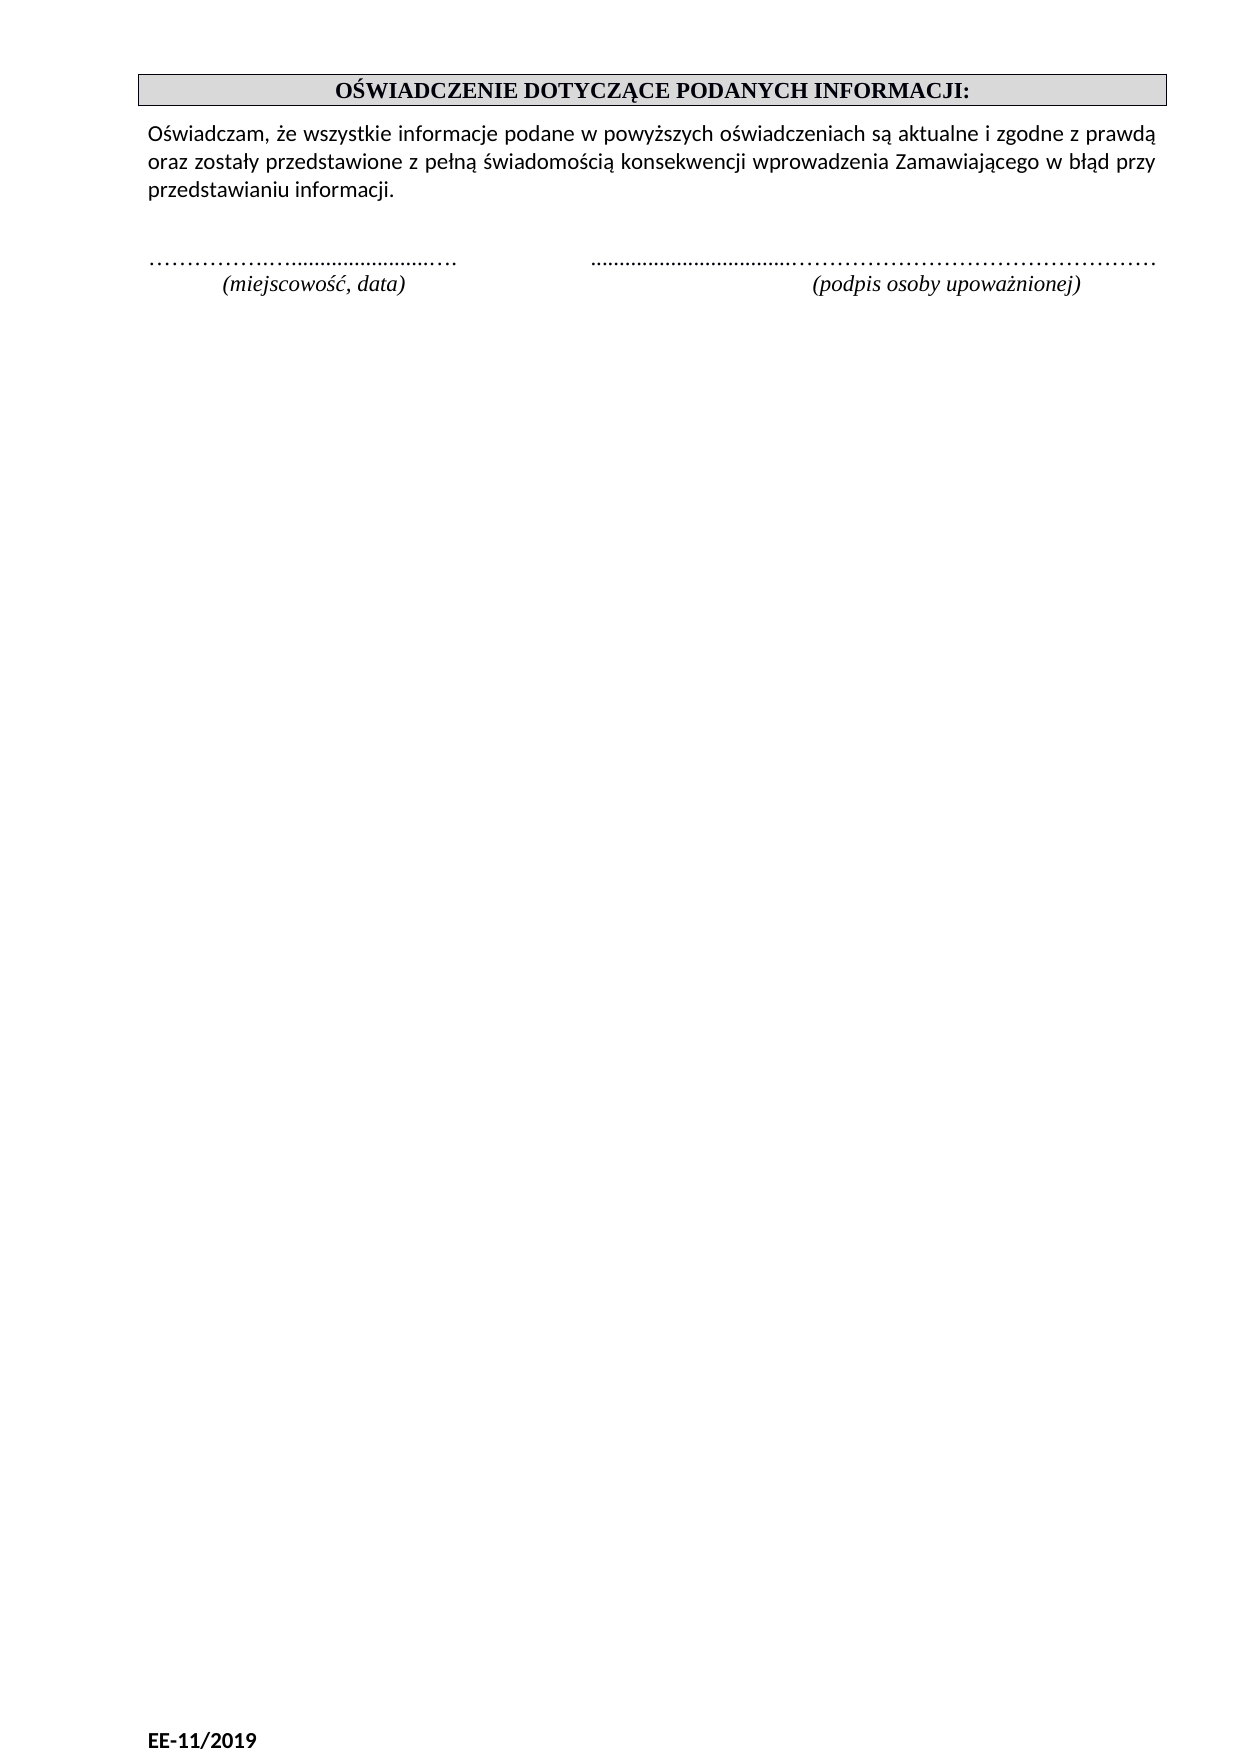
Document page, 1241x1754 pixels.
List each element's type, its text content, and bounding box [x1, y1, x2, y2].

text …………….…........................…. ...................................………………………………………… [148, 243, 1157, 270]
text (miejscowość, data) (podpis osoby upoważnionej) [148, 270, 1157, 296]
text OŚWIADCZENIE DOTYCZĄCE PODANYCH INFORMACJI: [139, 75, 1166, 105]
text Oświadczam, że wszystkie informacje podane w powyższych oświadczeniach są aktualne i zgodne z prawdą oraz zostały przedstawione z pełną świadomością konsekwencji wprowadzenia Zamawiającego w błąd przy przedstawianiu informacji. [148, 119, 1157, 203]
